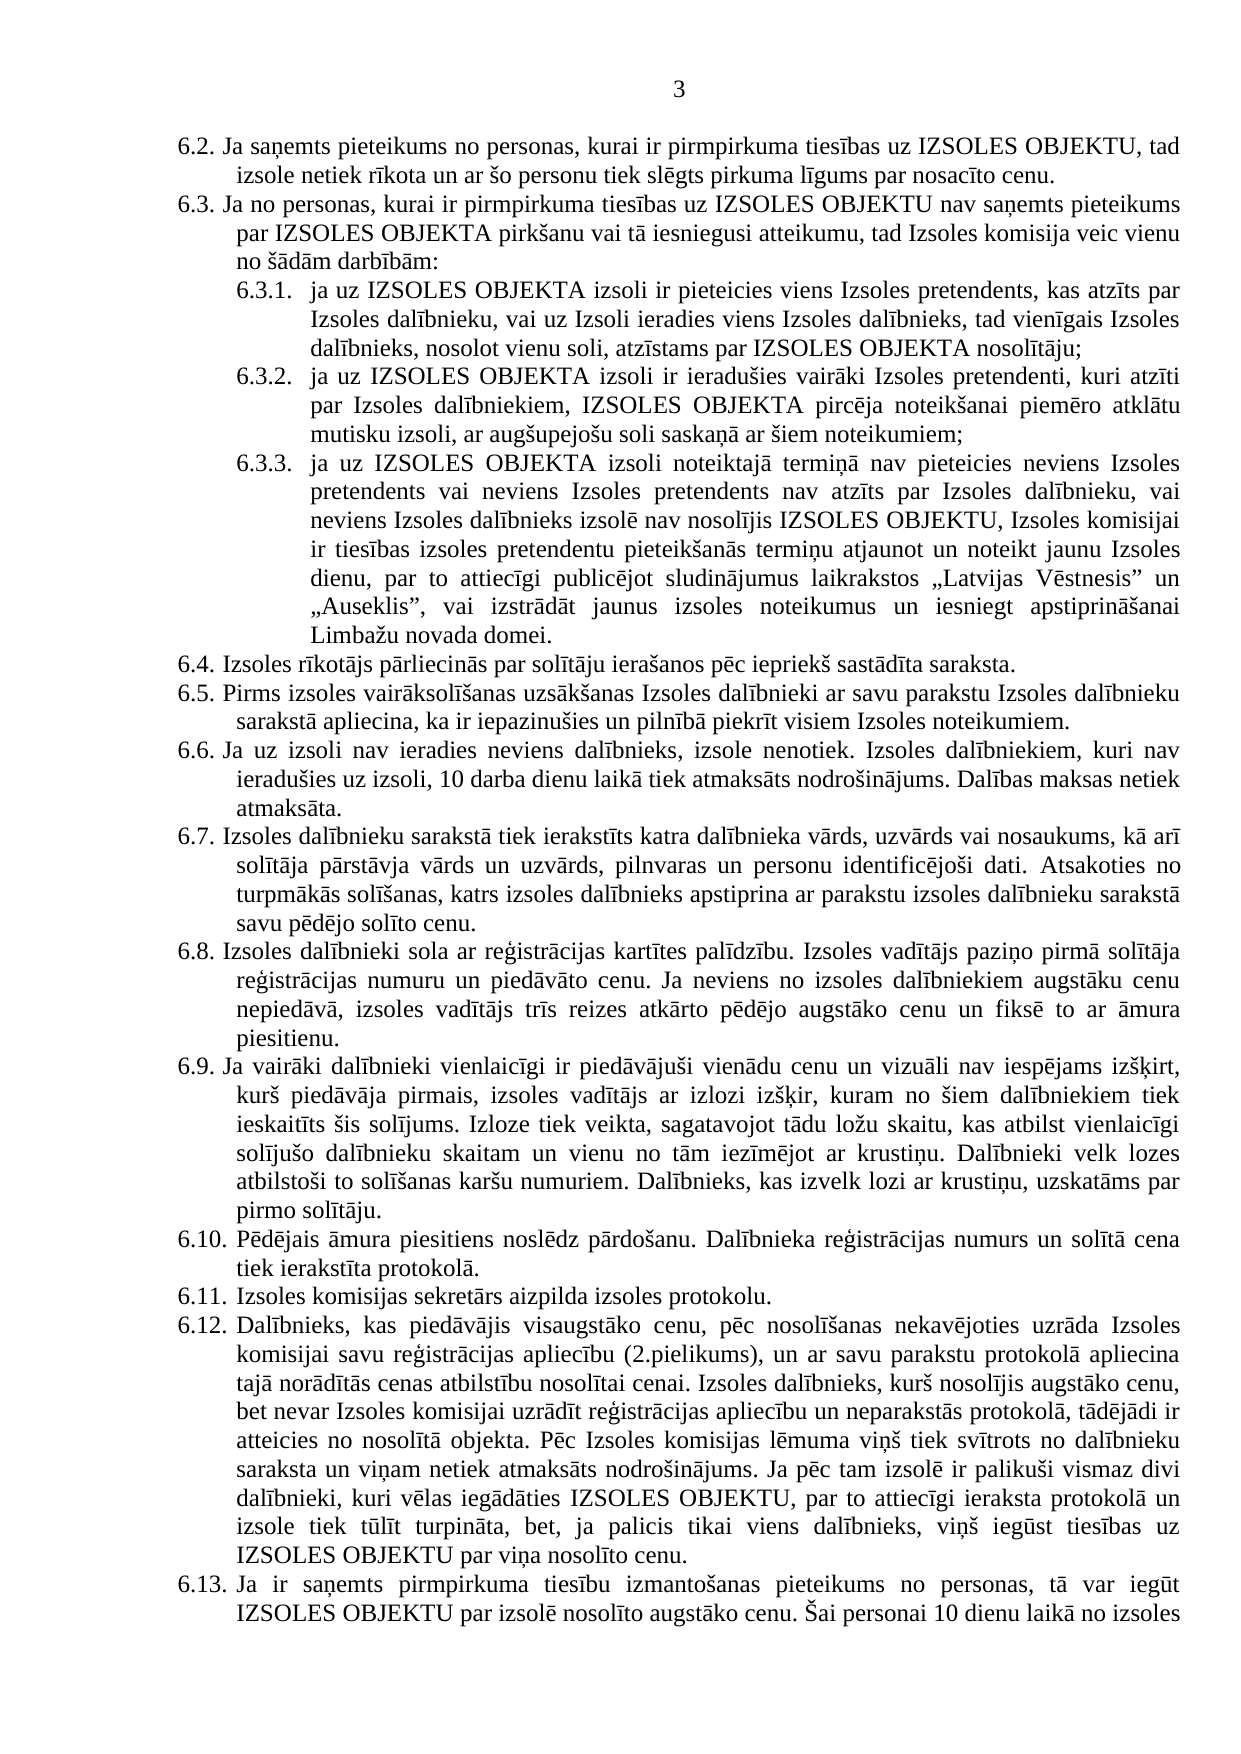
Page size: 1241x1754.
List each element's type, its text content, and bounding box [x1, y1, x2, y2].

list ja uz IZSOLES OBJEKTA izsoli ir ieradušies vairāki Izsoles pretendenti, kuri atzīti par Izsoles dalībniekiem, IZSOLES OBJEKTA pircēja noteikšanai piemēro atklātu mutisku izsoli, ar augšupejošu soli saskaņā ar šiem noteikumiem; [236, 361, 1181, 448]
list Ja vairāki dalībnieki vienlaicīgi ir piedāvājuši vienādu cenu un vizuāli nav iespējams izšķirt, kurš piedāvāja pirmais, izsoles vadītājs ar izlozi izšķir, kuram no šiem dalībniekiem tiek ieskaitīts šis solījums. Izloze tiek veikta, sagatavojot tādu ložu skaitu, kas atbilst vienlaicīgi solījušo dalībnieku skaitam un vienu no tām iezīmējot ar krustiņu. Dalībnieki velk lozes atbilstoši to solīšanas karšu numuriem. Dalībnieks, kas izvelk lozi ar krustiņu, uzskatāms par pirmo solītāju. [177, 1051, 1181, 1224]
list Ja uz izsoli nav ieradies neviens dalībnieks, izsole nenotiek. Izsoles dalībniekiem, kuri nav ieradušies uz izsoli, 10 darba dienu laikā tiek atmaksāts nodrošinājums. Dalības maksas netiek atmaksāta. [177, 735, 1181, 821]
list Izsoles dalībnieku sarakstā tiek ierakstīts katra dalībnieka vārds, uzvārds vai nosaukums, kā arī solītāja pārstāvja vārds un uzvārds, pilnvaras un personu identificējoši dati. Atsakoties no turpmākās solīšanas, katrs izsoles dalībnieks apstiprina ar parakstu izsoles dalībnieku sarakstā savu pēdējo solīto cenu. [177, 821, 1181, 936]
list Izsoles komisijas sekretārs aizpilda izsoles protokolu. [177, 1281, 1181, 1310]
list Dalībnieks, kas piedāvājis visaugstāko cenu, pēc nosolīšanas nekavējoties uzrāda Izsoles komisijai savu reģistrācijas apliecību (2.pielikums), un ar savu parakstu protokolā apliecina tajā norādītās cenas atbilstību nosolītai cenai. Izsoles dalībnieks, kurš nosolījis augstāko cenu, bet nevar Izsoles komisijai uzrādīt reģistrācijas apliecību un neparakstās protokolā, tādējādi ir atteicies no nosolītā objekta. Pēc Izsoles komisijas lēmuma viņš tiek svītrots no dalībnieku saraksta un viņam netiek atmaksāts nodrošinājums. Ja pēc tam izsolē ir palikuši vismaz divi dalībnieki, kuri vēlas iegādāties izsoles objektu, par to attiecīgi ieraksta protokolā un izsole tiek tūlīt turpināta, bet, ja palicis tikai viens dalībnieks, viņš iegūst tiesības uz izsoles objektu par viņa nosolīto cenu. [177, 1310, 1181, 1569]
list ja uz IZSOLES OBJEKTA izsoli ir pieteicies viens Izsoles pretendents, kas atzīts par Izsoles dalībnieku, vai uz Izsoli ieradies viens Izsoles dalībnieks, tad vienīgais Izsoles dalībnieks, nosolot vienu soli, atzīstams par IZSOLES OBJEKTA nosolītāju; [236, 275, 1181, 361]
list Ja saņemts pieteikums no personas, kurai ir pirmpirkuma tiesības uz IZSOLES OBJEKTU, tad izsole netiek rīkota un ar šo personu tiek slēgts pirkuma līgums par nosacīto cenu. [177, 131, 1181, 189]
list Pēdējais āmura piesitiens noslēdz pārdošanu. Dalībnieka reģistrācijas numurs un solītā cena tiek ierakstīta protokolā. [177, 1224, 1181, 1281]
list Izsoles rīkotājs pārliecinās par solītāju ierašanos pēc iepriekš sastādīta saraksta. [177, 649, 1181, 678]
list Izsoles dalībnieki sola ar reģistrācijas kartītes palīdzību. Izsoles vadītājs paziņo pirmā solītāja reģistrācijas numuru un piedāvāto cenu. Ja neviens no izsoles dalībniekiem augstāku cenu nepiedāvā, izsoles vadītājs trīs reizes atkārto pēdējo augstāko cenu un fiksē to ar āmura piesitienu. [177, 936, 1181, 1051]
list Pirms izsoles vairāksolīšanas uzsākšanas Izsoles dalībnieki ar savu parakstu Izsoles dalībnieku sarakstā apliecina, ka ir iepazinušies un pilnībā piekrīt visiem Izsoles noteikumiem. [177, 678, 1181, 735]
list Ja no personas, kurai ir pirmpirkuma tiesības uz IZSOLES OBJEKTU nav saņemts pieteikums par IZSOLES OBJEKTA pirkšanu vai tā iesniegusi atteikumu, tad Izsoles komisija veic vienu no šādām darbībām: [177, 189, 1181, 275]
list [177, 1569, 1181, 1626]
list ja uz IZSOLES OBJEKTA izsoli noteiktajā termiņā nav pieteicies neviens Izsoles pretendents vai neviens Izsoles pretendents nav atzīts par Izsoles dalībnieku, vai neviens Izsoles dalībnieks izsolē nav nosolījis IZSOLES OBJEKTU, Izsoles komisijai ir tiesības izsoles pretendentu pieteikšanās termiņu atjaunot un noteikt jaunu Izsoles dienu, par to attiecīgi publicējot sludinājumus laikrakstos „Latvijas Vēstnesis” un „Auseklis”, vai izstrādāt jaunus izsoles noteikumus un iesniegt apstiprināšanai Limbažu novada domei. [236, 448, 1181, 649]
